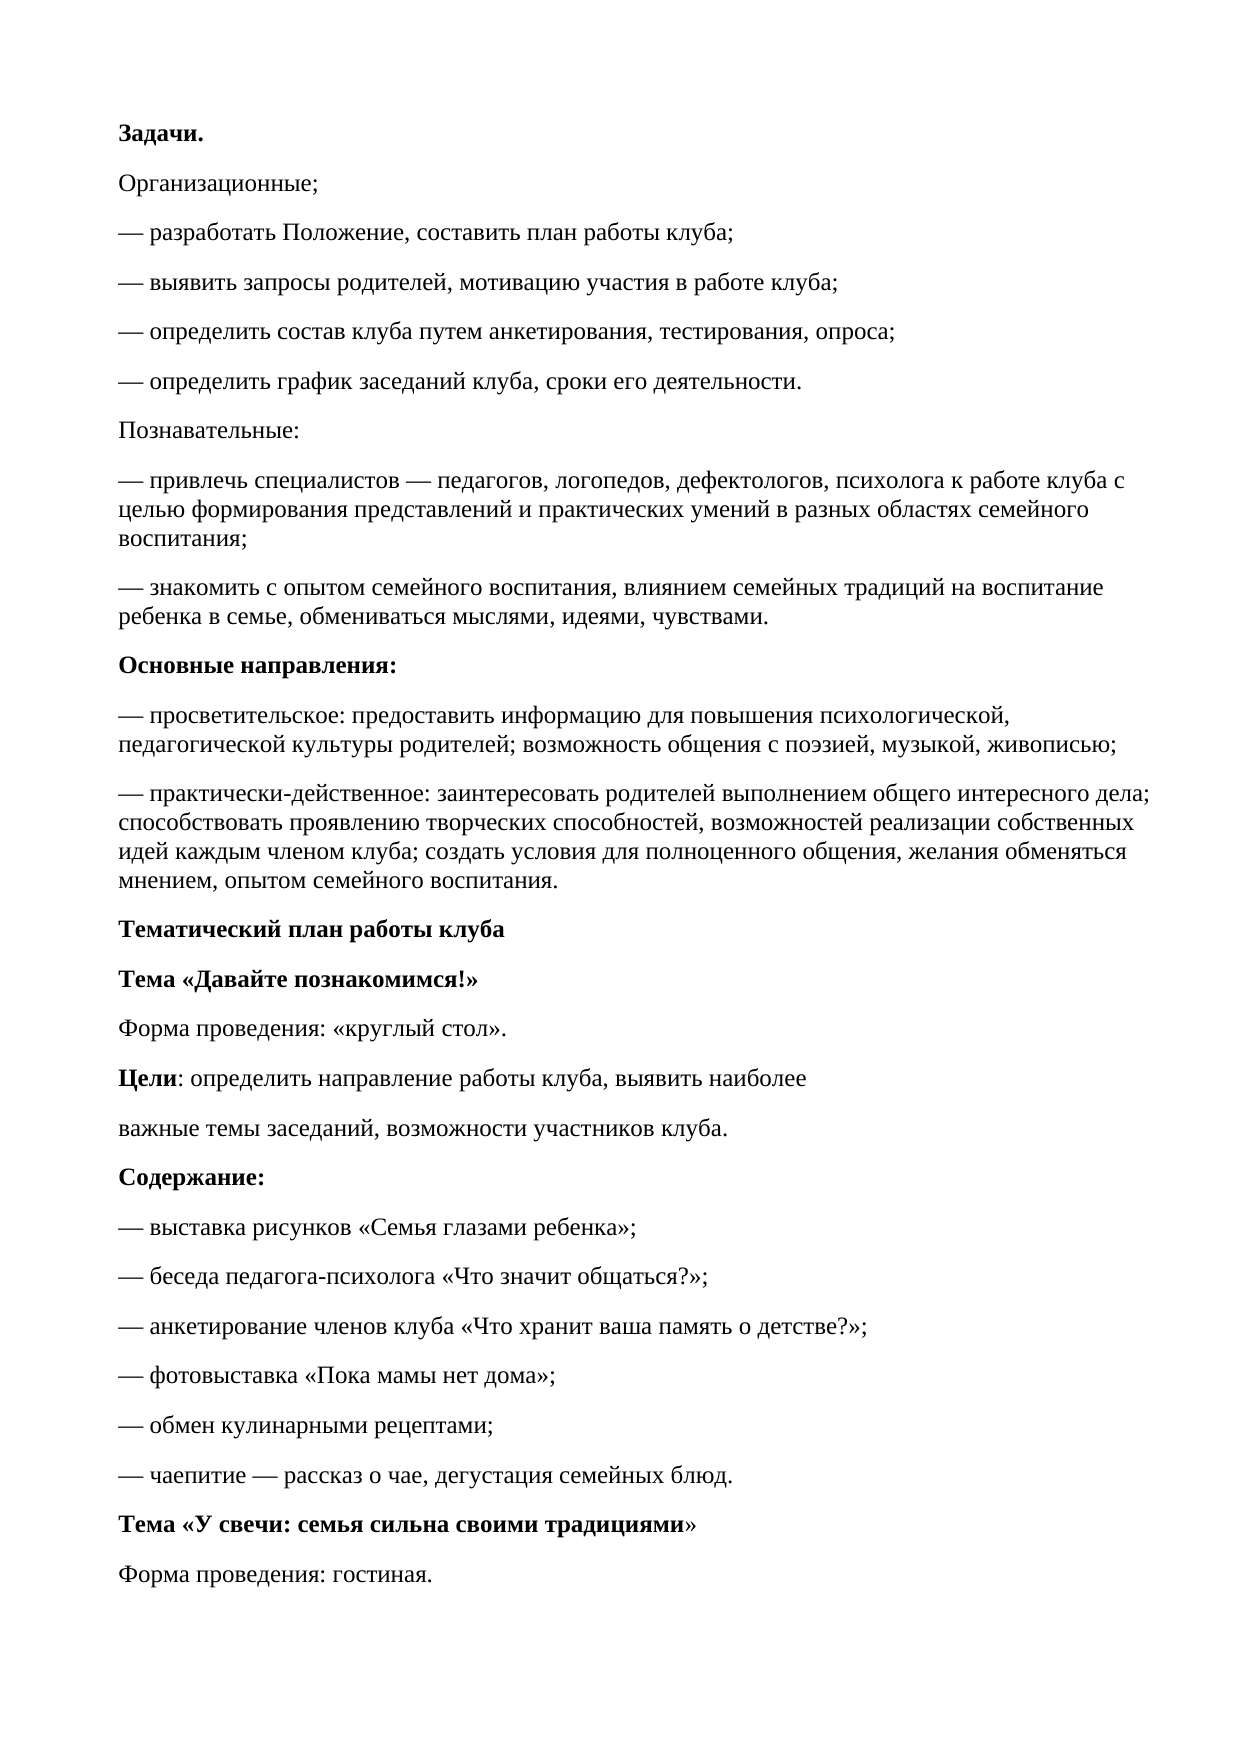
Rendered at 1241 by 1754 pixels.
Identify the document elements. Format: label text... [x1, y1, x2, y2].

text Основные направления: [118, 651, 1181, 679]
text Тематический план работы клуба [118, 914, 1181, 943]
text — привлечь специалистов — педагогов, логопедов, дефектологов, психолога к работе клуба с целью формирования представлений и практических умений в разных областях семейного воспитания; [118, 465, 1181, 551]
text — чаепитие — рассказ о чае, дегустация семейных блюд. [118, 1460, 1181, 1488]
text — просветительское: предоставить информацию для повышения психологической, педагогической культуры родителей; возможность общения с поэзией, музыкой, живописью; [118, 700, 1181, 758]
text Тема «Давайте познакомимся!» [118, 964, 1181, 993]
text Цели: определить направление работы клуба, выявить наиболее [118, 1063, 1181, 1092]
text — определить график заседаний клуба, сроки его деятельности. [118, 366, 1181, 395]
text Содержание: [118, 1162, 1181, 1191]
text — анкетирование членов клуба «Что хранит ваша память о детстве?»; [118, 1311, 1181, 1340]
text — разработать Положение, составить план работы клуба; [118, 217, 1181, 246]
text Тема «У свечи: семья сильна своими традициями» [118, 1509, 1181, 1538]
text — обмен кулинарными рецептами; [118, 1410, 1181, 1439]
text Форма проведения: «круглый стол». [118, 1013, 1181, 1042]
text — практически-действенное: заинтересовать родителей выполнением общего интересного дела; способствовать проявлению творческих способностей, возможностей реализации собственных идей каждым членом клуба; создать условия для полноценного общения, желания обменяться мнением, опытом семейного воспитания. [118, 778, 1181, 893]
text — выявить запросы родителей, мотивацию участия в работе клуба; [118, 267, 1181, 296]
text — знакомить с опытом семейного воспитания, влиянием семейных традиций на воспитание ребенка в семье, обмениваться мыслями, идеями, чувствами. [118, 572, 1181, 630]
text важные темы заседаний, возможности участников клуба. [118, 1113, 1181, 1141]
text Организационные; [118, 168, 1181, 196]
text — беседа педагога-психолога «Что значит общаться?»; [118, 1261, 1181, 1290]
text — выставка рисунков «Семья глазами ребенка»; [118, 1212, 1181, 1241]
text — определить состав клуба путем анкетирования, тестирования, опроса; [118, 316, 1181, 345]
text Познавательные: [118, 416, 1181, 444]
text — фотовыставка «Пока мамы нет дома»; [118, 1361, 1181, 1389]
text Форма проведения: гостиная. [118, 1559, 1181, 1588]
text Задачи. [118, 118, 1181, 147]
